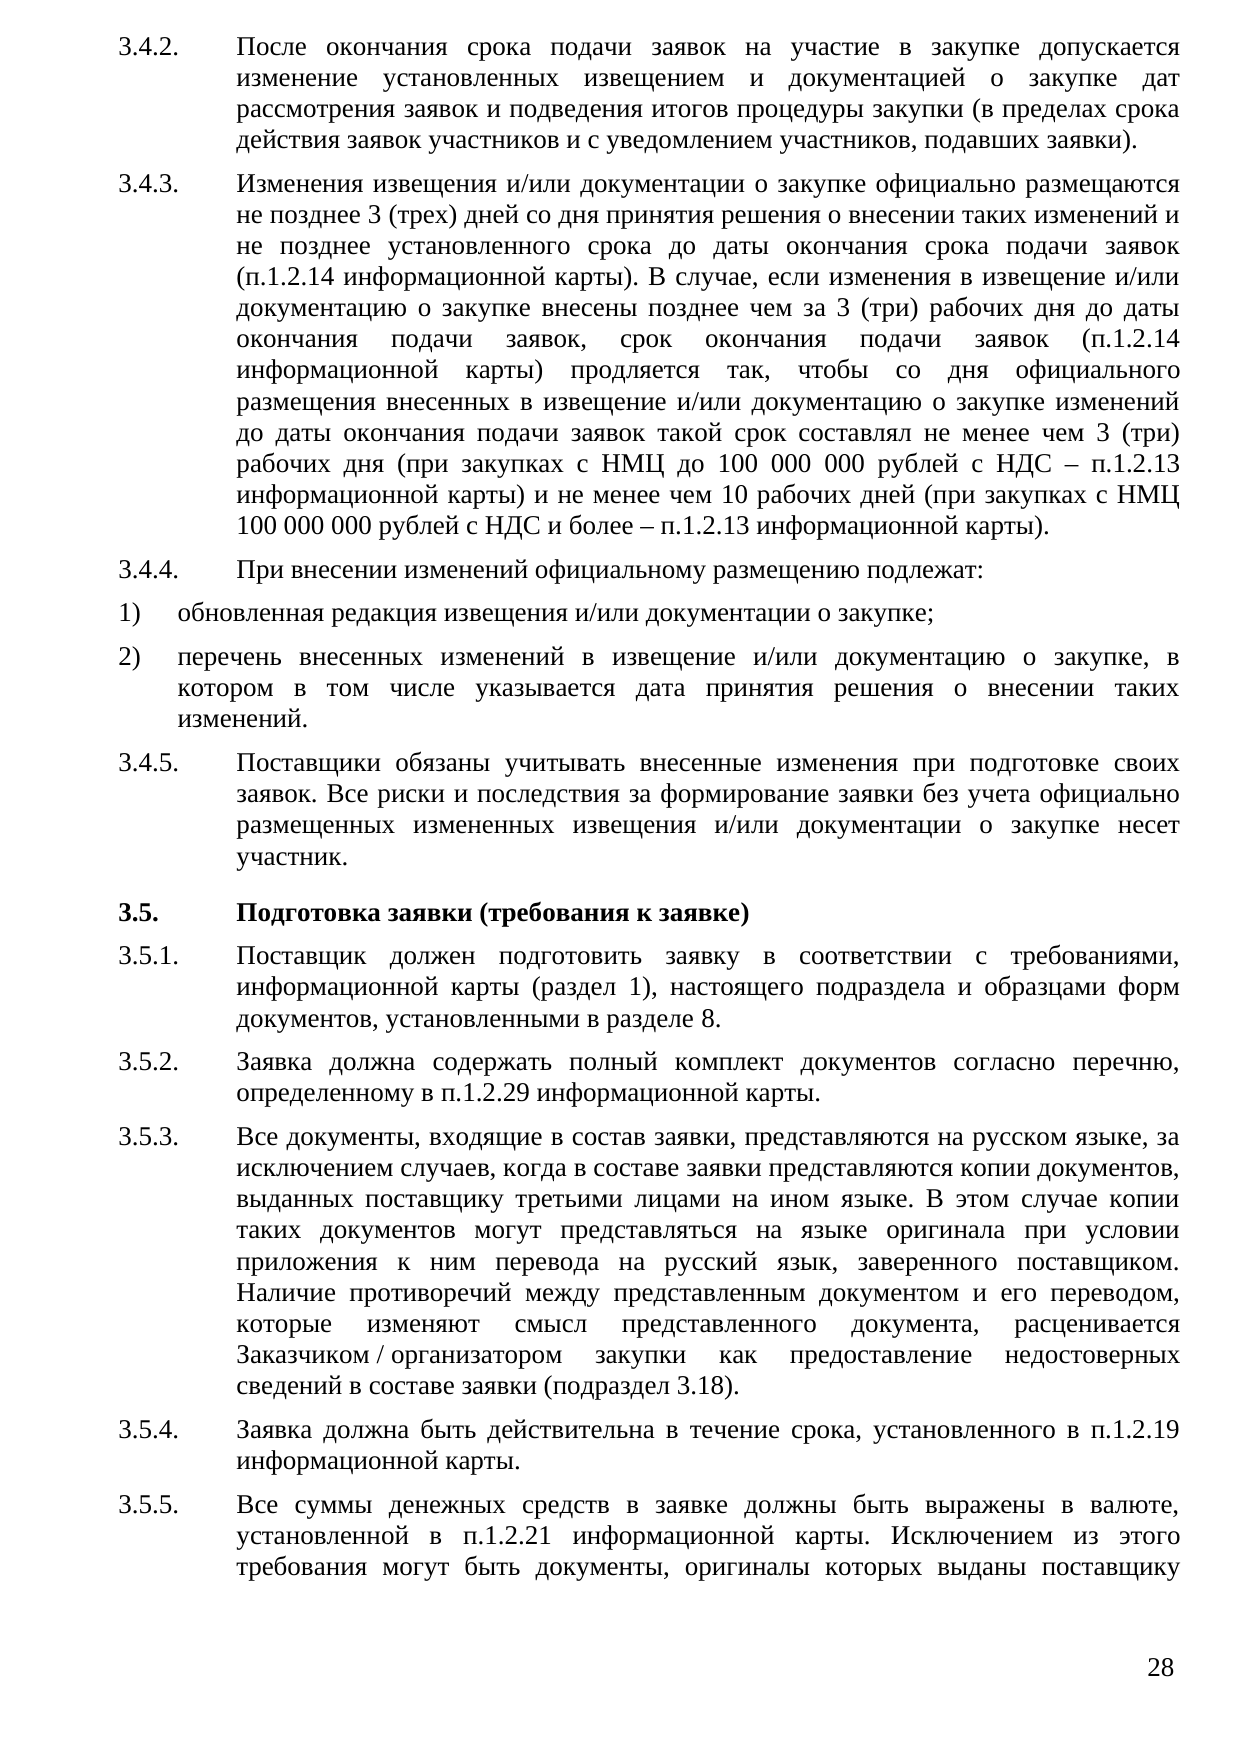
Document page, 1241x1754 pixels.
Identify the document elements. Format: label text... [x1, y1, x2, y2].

text При внесении изменений официальному размещению подлежат: [118, 553, 1181, 584]
text обновленная редакция извещения и/или документации о закупке; [118, 597, 1181, 628]
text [118, 1488, 1181, 1581]
text Заявка должна содержать полный комплект документов согласно перечню, определенному в п.1.2.29 информационной карты. [118, 1045, 1181, 1108]
text Заявка должна быть действительна в течение срока, установленного в п.1.2.19 информационной карты. [118, 1413, 1181, 1475]
text Поставщики обязаны учитывать внесенные изменения при подготовке своих заявок. Все риски и последствия за формирование заявки без учета официально размещенных измененных извещения и/или документации о закупке несет участник. [118, 746, 1181, 871]
text Изменения извещения и/или документации о закупке официально размещаются не позднее 3 (трех) дней со дня принятия решения о внесении таких изменений и не позднее установленного срока до даты окончания срока подачи заявок (п.1.2.14 информационной карты). В случае, если изменения в извещение и/или документацию о закупке внесены позднее чем за 3 (три) рабочих дня до даты окончания подачи заявок, срок окончания подачи заявок (п.1.2.14 информационной карты) продляется так, чтобы со дня официального размещения внесенных в извещение и/или документацию о закупке изменений до даты окончания подачи заявок такой срок составлял не менее чем 3 (три) рабочих дня (при закупках с НМЦ до 100 000 000 рублей с НДС – п.1.2.13 информационной карты) и не менее чем 10 рабочих дней (при закупках с НМЦ 100 000 000 рублей с НДС и более – п.1.2.13 информационной карты). [118, 167, 1181, 540]
text перечень внесенных изменений в извещение и/или документацию о закупке, в котором в том числе указывается дата принятия решения о внесении таких изменений. [118, 640, 1181, 734]
text Все документы, входящие в состав заявки, представляются на русском языке, за исключением случаев, когда в составе заявки представляются копии документов, выданных поставщику третьими лицами на ином языке. В этом случае копии таких документов могут представляться на языке оригинала при условии приложения к ним перевода на русский язык, заверенного поставщиком. Наличие противоречий между представленным документом и его переводом, которые изменяют смысл представленного документа, расценивается Заказчиком / организатором закупки как предоставление недостоверных сведений в составе заявки (подраздел 3.18). [118, 1120, 1181, 1400]
text Подготовка заявки (требования к заявке) [118, 896, 1181, 927]
text После окончания срока подачи заявок на участие в закупке допускается изменение установленных извещением и документацией о закупке дат рассмотрения заявок и подведения итогов процедуры закупки (в пределах срока действия заявок участников и с уведомлением участников, подавших заявки). [118, 29, 1181, 154]
text Поставщик должен подготовить заявку в соответствии с требованиями, информационной карты (раздел 1), настоящего подраздела и образцами форм документов, установленными в разделе 8. [118, 939, 1181, 1033]
